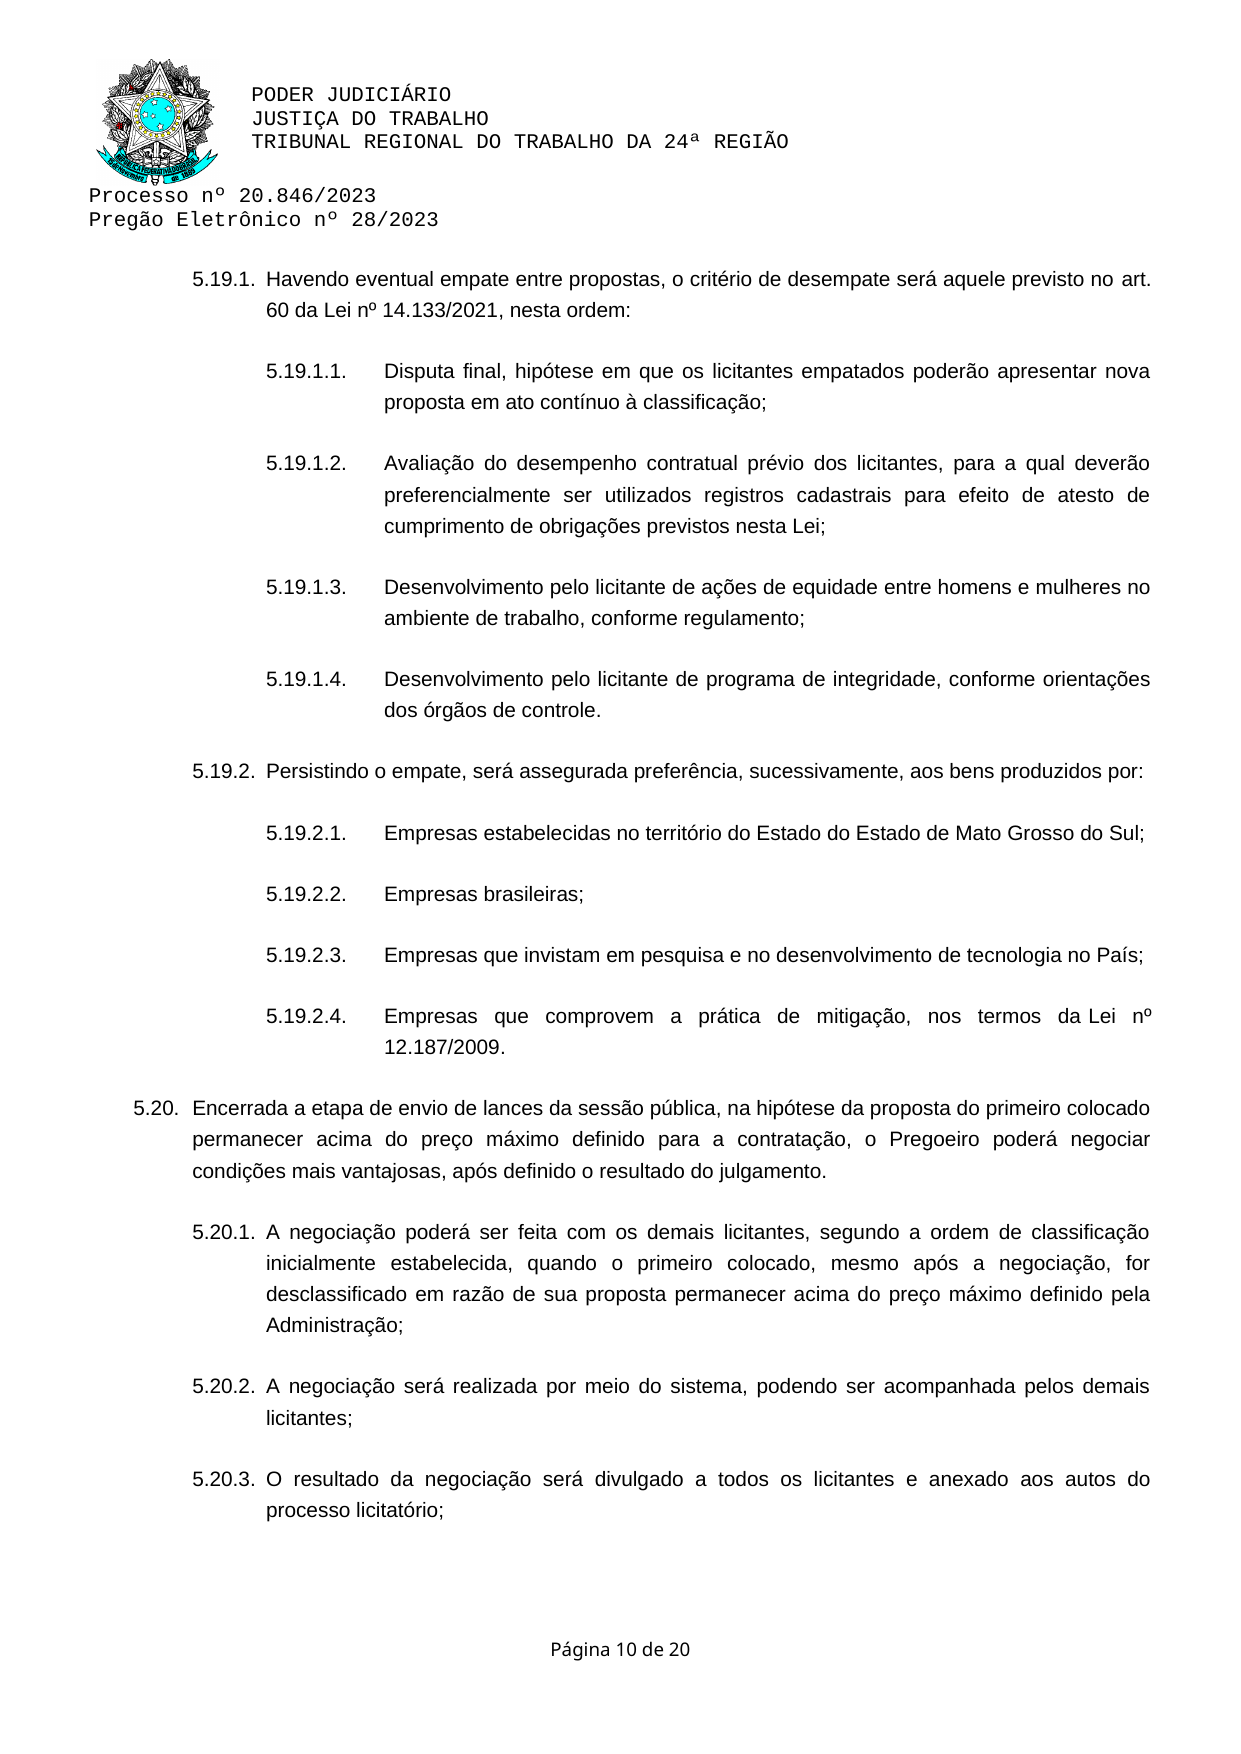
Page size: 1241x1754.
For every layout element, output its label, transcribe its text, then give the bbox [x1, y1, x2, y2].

text Empresas brasileiras; [266, 882, 1152, 906]
list Havendo eventual empate entre propostas, o critério de desempate será aquele previsto no art. 60 da Lei nº 14.133/2021, nesta ordem: [192, 267, 1152, 322]
text Empresas que invistam em pesquisa e no desenvolvimento de tecnologia no País; [266, 943, 1152, 967]
list Persistindo o empate, será assegurada preferência, sucessivamente, aos bens produzidos por: [192, 759, 1152, 783]
list A negociação poderá ser feita com os demais licitantes, segundo a ordem de classificação inicialmente estabelecida, quando o primeiro colocado, mesmo após a negociação, for desclassificado em razão de sua proposta permanecer acima do preço máximo definido pela Administração; [192, 1219, 1152, 1337]
text Disputa final, hipótese em que os licitantes empatados poderão apresentar nova proposta em ato contínuo à classificação; [266, 359, 1152, 414]
text Empresas que comprovem a prática de mitigação, nos termos da Lei nº 12.187/2009. [266, 1004, 1152, 1059]
text Desenvolvimento pelo licitante de ações de equidade entre homens e mulheres no ambiente de trabalho, conforme regulamento; [266, 575, 1152, 630]
text Empresas estabelecidas no território do Estado do Estado de Mato Grosso do Sul; [266, 820, 1152, 844]
text Desenvolvimento pelo licitante de programa de integridade, conforme orientações dos órgãos de controle. [266, 667, 1152, 722]
text Encerrada a etapa de envio de lances da sessão pública, na hipótese da proposta do primeiro colocado permanecer acima do preço máximo definido para a contratação, o Pregoeiro poderá negociar condições mais vantajosas, após definido o resultado do julgamento. [133, 1096, 1152, 1182]
text Avaliação do desempenho contratual prévio dos licitantes, para a qual deverão preferencialmente ser utilizados registros cadastrais para efeito de atesto de cumprimento de obrigações previstos nesta Lei; [266, 451, 1152, 537]
list A negociação será realizada por meio do sistema, podendo ser acompanhada pelos demais licitantes; [192, 1374, 1152, 1429]
list O resultado da negociação será divulgado a todos os licitantes e anexado aos autos do processo licitatório; [192, 1466, 1152, 1522]
picture [96, 59, 220, 186]
